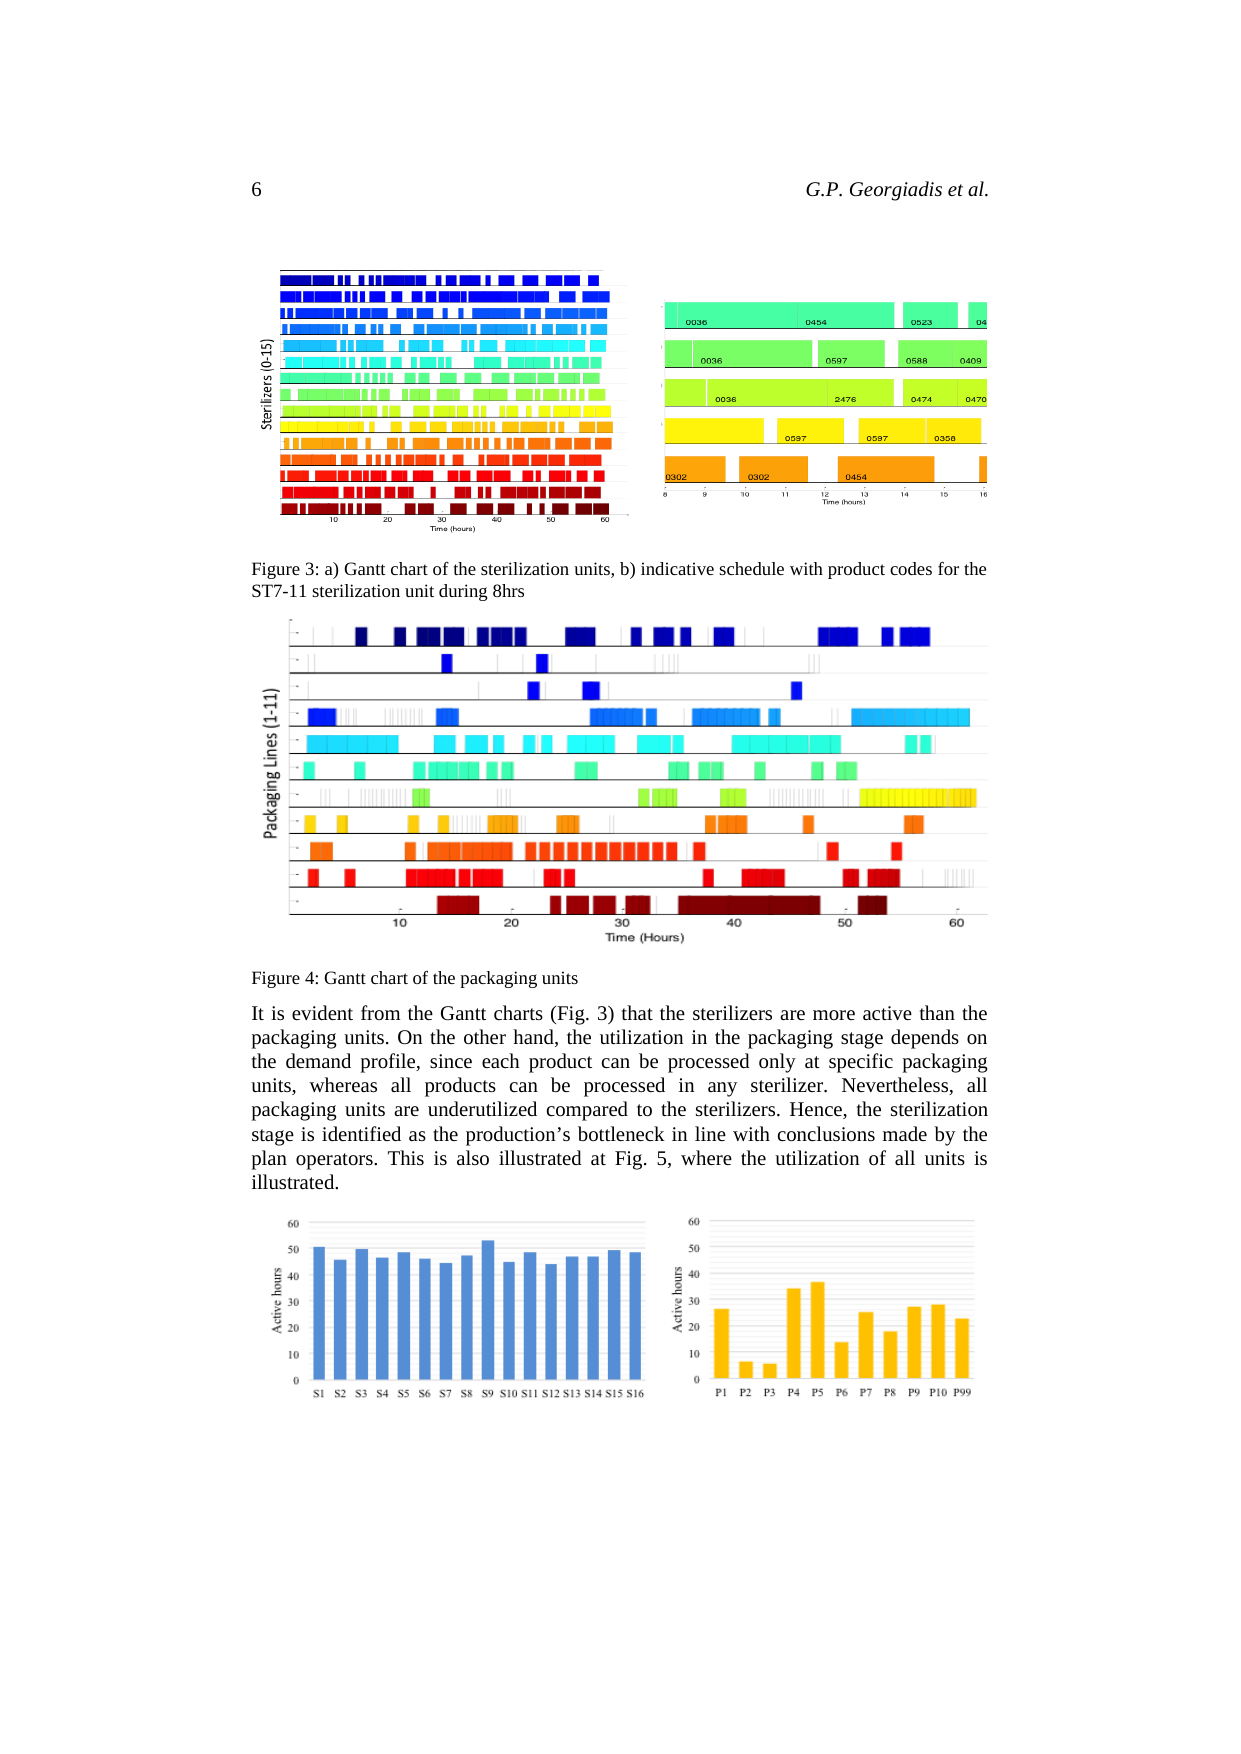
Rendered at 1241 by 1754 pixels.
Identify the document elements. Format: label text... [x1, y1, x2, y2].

picture [251, 1206, 989, 1407]
text Figure 4: Gantt chart of the packaging units [251, 967, 989, 989]
picture [251, 613, 989, 955]
text Figure 3: a) Gantt chart of the sterilization units, b) indicative schedule with product codes for the ST7-11 sterilization unit during 8hrs [251, 558, 989, 601]
text It is evident from the Gantt charts (Fig. 3) that the sterilizers are more active than the packaging units. On the other hand, the utilization in the packaging stage depends on the demand profile, since each product can be processed only at specific packaging units, whereas all products can be processed in any sterilizer. Nevertheless, all packaging units are underutilized compared to the sterilizers. Hence, the sterilization stage is identified as the production’s bottleneck in line with conclusions made by the plan operators. This is also illustrated at Fig. 5, where the utilization of all units is illustrated. [251, 1001, 989, 1194]
picture [251, 247, 989, 548]
